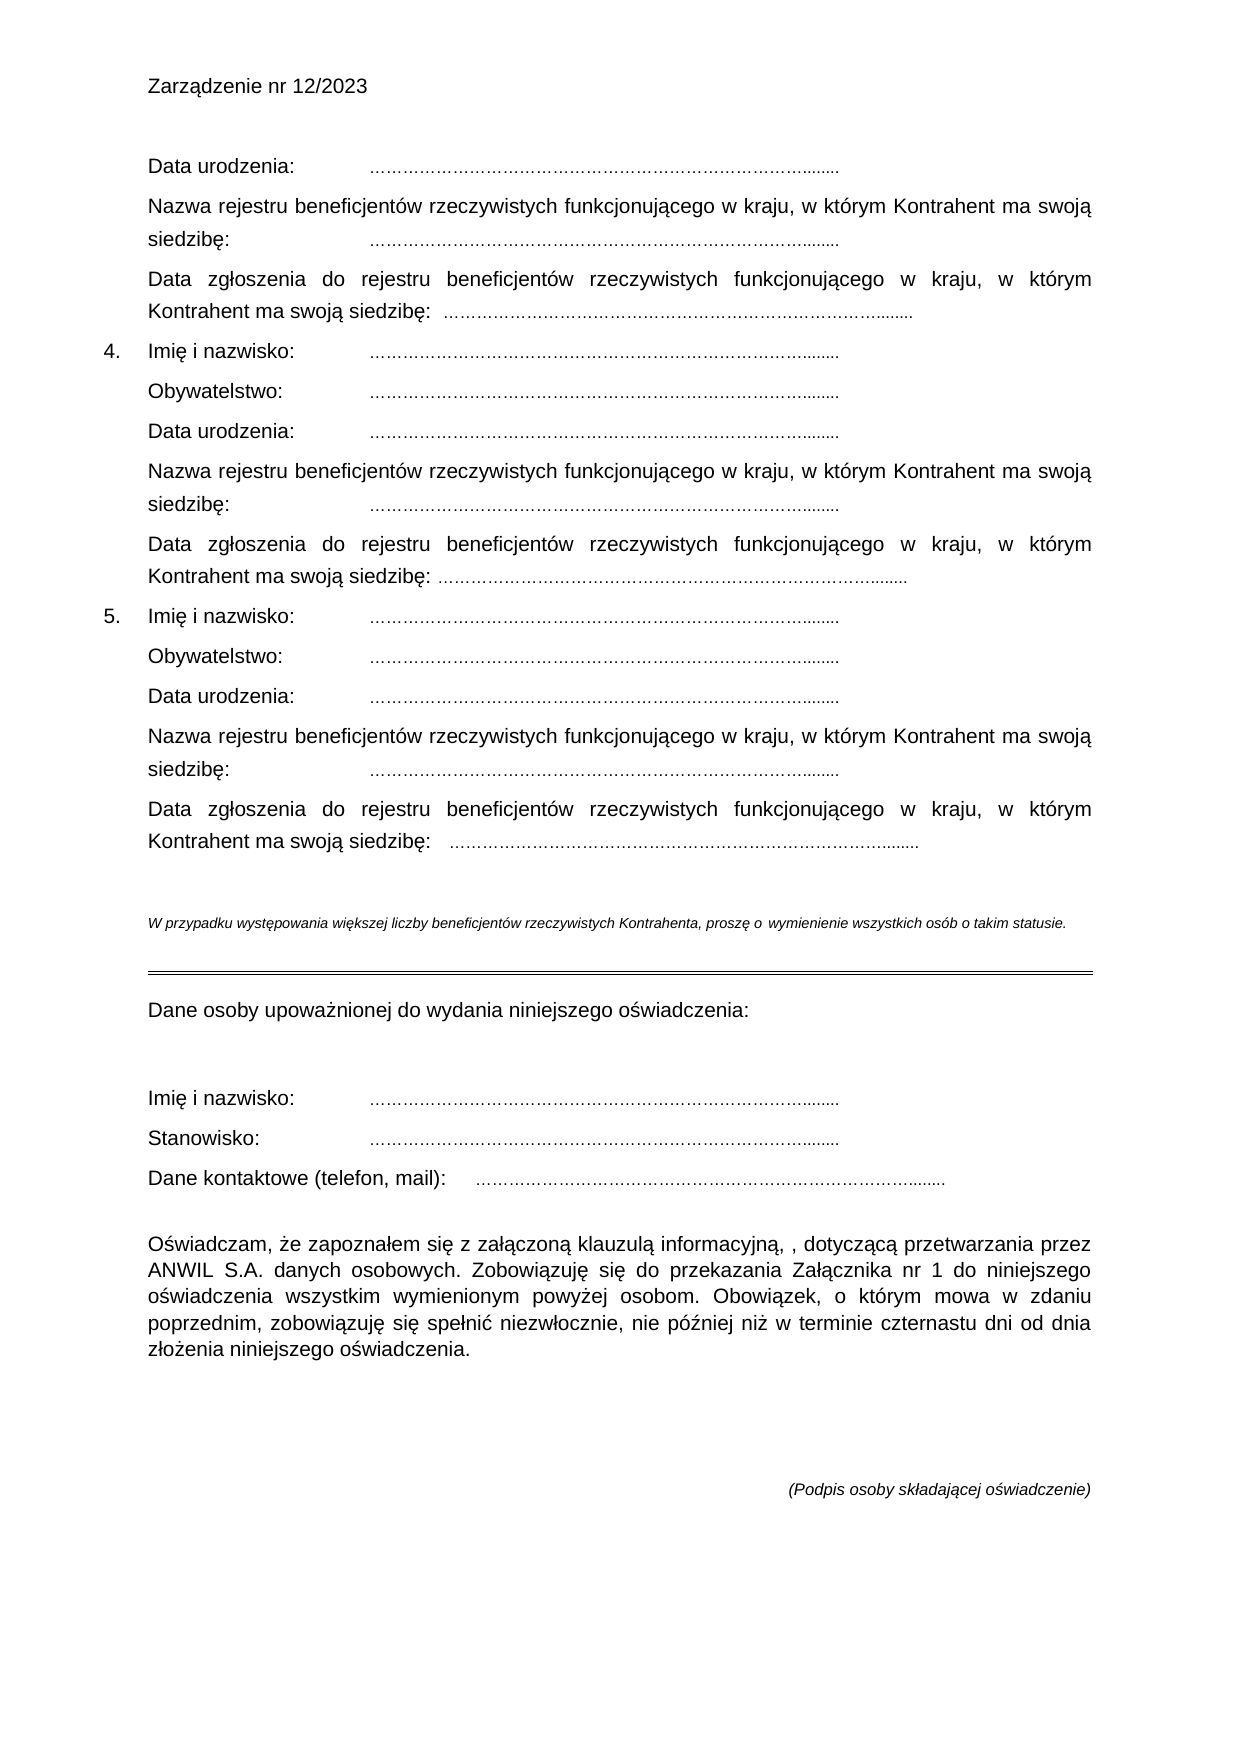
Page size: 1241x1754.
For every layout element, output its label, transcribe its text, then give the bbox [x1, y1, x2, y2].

text Nazwa rejestru beneficjentów rzeczywistych funkcjonującego w kraju, w którym Kontrahent ma swoją siedzibę: ……………………………………………………………………........ [148, 453, 1093, 518]
text Nazwa rejestru beneficjentów rzeczywistych funkcjonującego w kraju, w którym Kontrahent ma swoją siedzibę: ……………………………………………………………………........ [148, 718, 1093, 783]
text Oświadczam, że zapoznałem się z załączoną klauzulą informacyjną, , dotyczącą przetwarzania przez ANWIL S.A. danych osobowych. Zobowiązuję się do przekazania Załącznika nr 1 do niniejszego oświadczenia wszystkim wymienionym powyżej osobom. Obowiązek, o którym mowa w zdaniu poprzednim, zobowiązuję się spełnić niezwłocznie, nie później niż w terminie czternastu dni od dnia złożenia niniejszego oświadczenia. [148, 1231, 1093, 1361]
text Stanowisko: ……………………………………………………………………........ [148, 1119, 1093, 1152]
text Dane osoby upoważnionej do wydania niniejszego oświadczenia: [148, 997, 1093, 1021]
text Obywatelstwo: ……………………………………………………………………........ [148, 373, 1093, 405]
text Data urodzenia: ……………………………………………………………………........ [148, 413, 1093, 445]
text Obywatelstwo: ……………………………………………………………………........ [148, 638, 1093, 670]
list Imię i nazwisko: ……………………………………………………………………........ [103, 598, 1093, 630]
text W przypadku występowania większej liczby beneficjentów rzeczywistych Kontrahenta, proszę o wymienienie wszystkich osób o takim statusie. [148, 903, 1093, 935]
text Dane kontaktowe (telefon, mail): ……………………………………………………………………........ [148, 1159, 1093, 1192]
list Imię i nazwisko: ……………………………………………………………………........ [103, 333, 1093, 365]
text Nazwa rejestru beneficjentów rzeczywistych funkcjonującego w kraju, w którym Kontrahent ma swoją siedzibę: ……………………………………………………………………........ [148, 188, 1093, 253]
text Imię i nazwisko: ……………………………………………………………………........ [148, 1079, 1093, 1112]
text Data urodzenia: ……………………………………………………………………........ [148, 148, 1093, 180]
text Data urodzenia: ……………………………………………………………………........ [148, 678, 1093, 710]
text (Podpis osoby składającej oświadczenie) [148, 1479, 1093, 1498]
